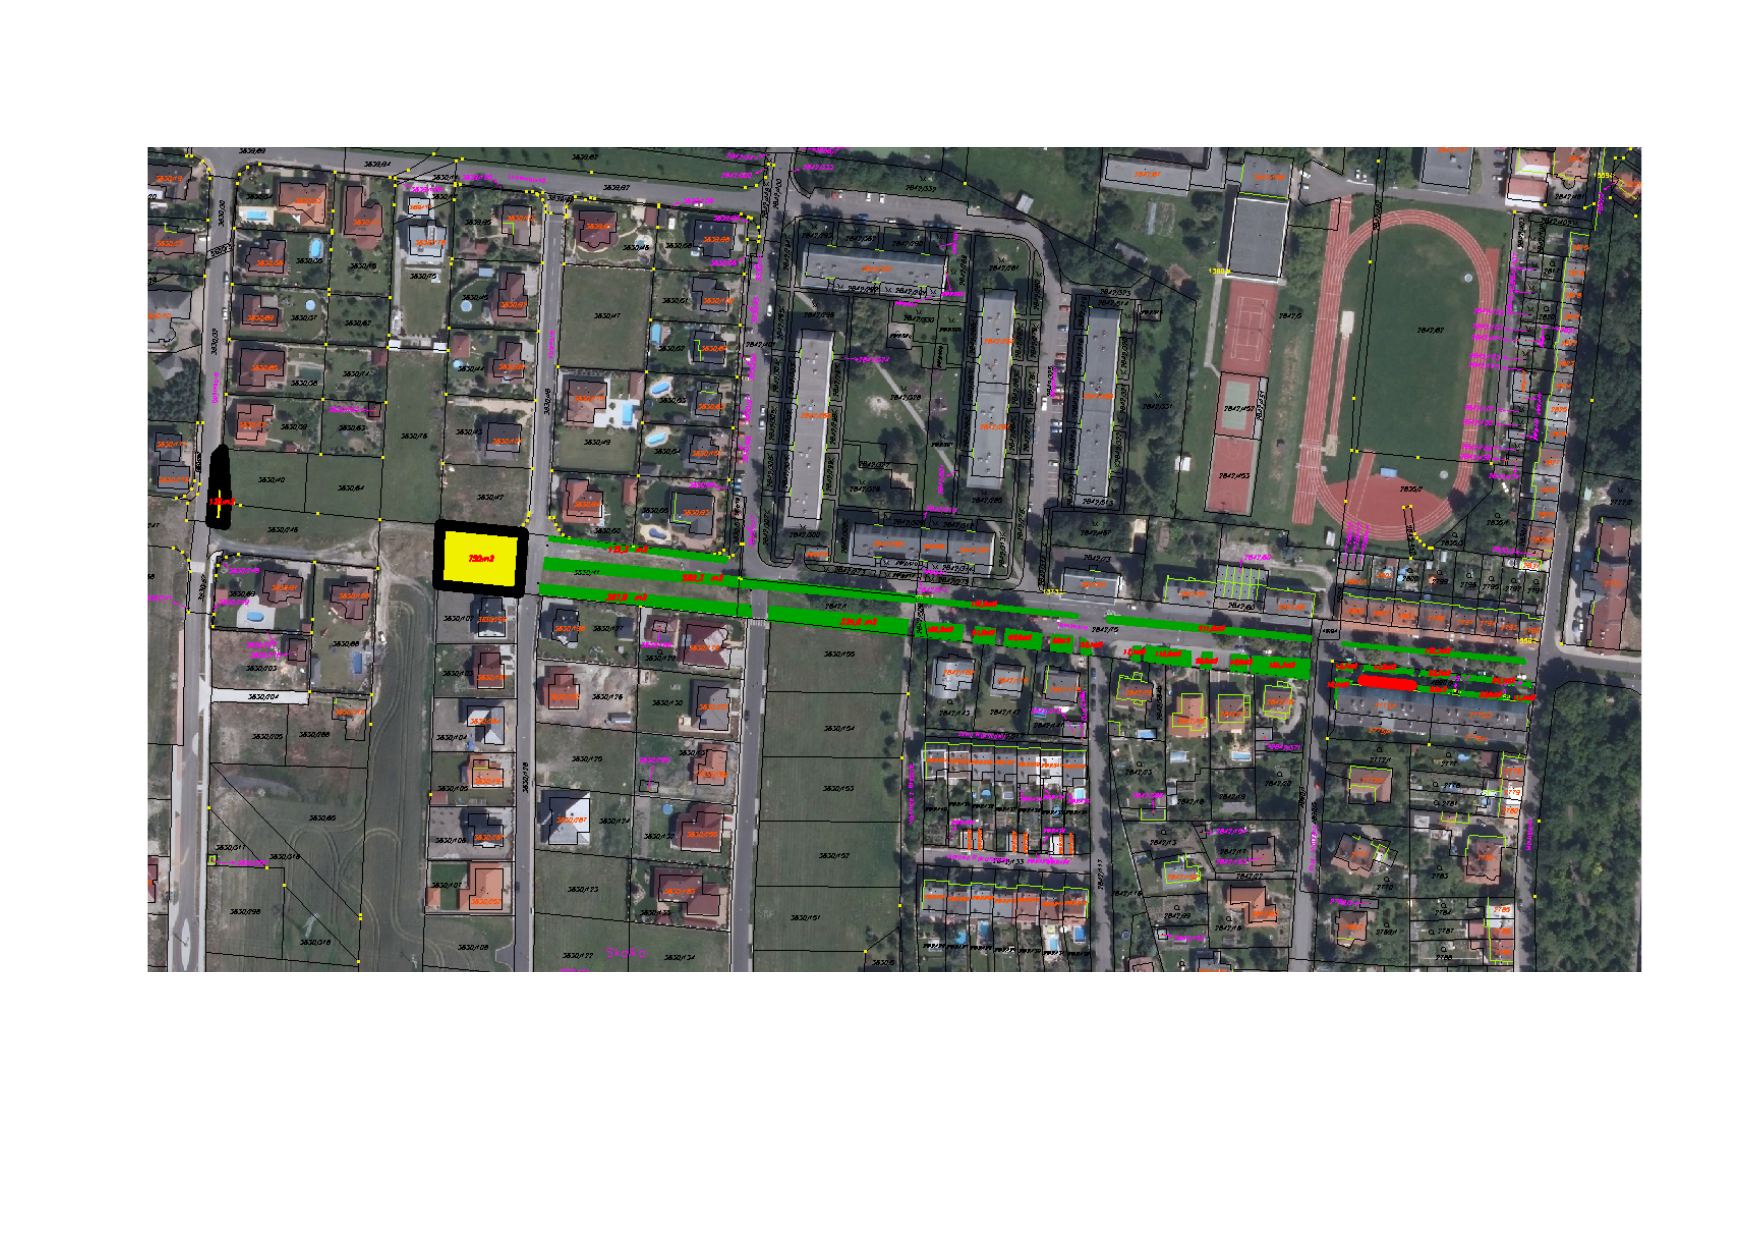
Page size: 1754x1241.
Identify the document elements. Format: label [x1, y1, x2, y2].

picture [147, 147, 1643, 972]
